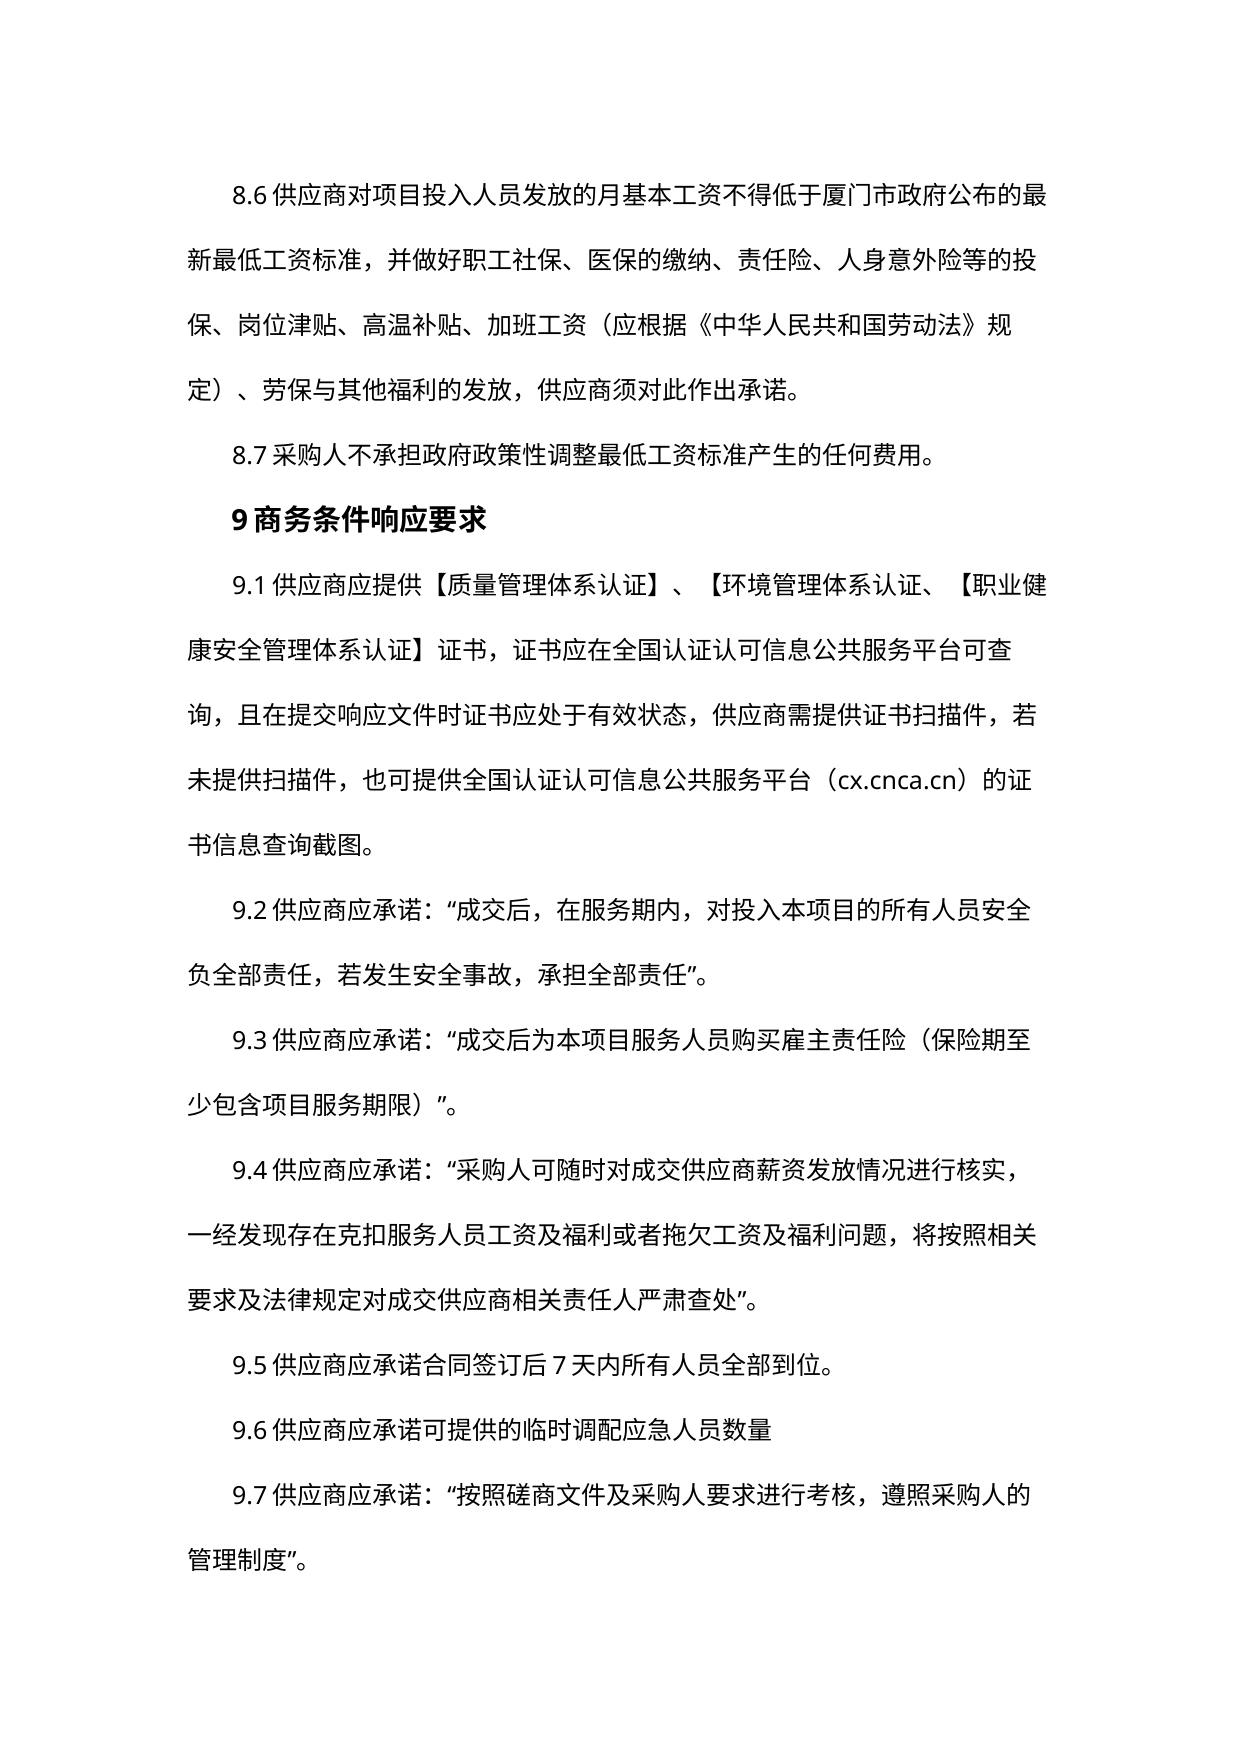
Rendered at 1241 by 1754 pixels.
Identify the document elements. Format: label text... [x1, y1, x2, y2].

text 9商务条件响应要求 [231, 487, 1053, 552]
text 8.6供应商对项目投入人员发放的月基本工资不得低于厦门市政府公布的最新最低工资标准，并做好职工社保、医保的缴纳、责任险、人身意外险等的投保、岗位津贴、高温补贴、加班工资（应根据《中华人民共和国劳动法》规定）、劳保与其他福利的发放，供应商须对此作出承诺。 [187, 162, 1053, 422]
text 9.7供应商应承诺：“按照磋商文件及采购人要求进行考核，遵照采购人的管理制度”。 [187, 1462, 1053, 1592]
text 9.3供应商应承诺：“成交后为本项目服务人员购买雇主责任险（保险期至少包含项目服务期限）”。 [187, 1007, 1053, 1137]
text 9.5供应商应承诺合同签订后7天内所有人员全部到位。 [187, 1332, 1053, 1397]
text 9.1供应商应提供【质量管理体系认证】、【环境管理体系认证、【职业健康安全管理体系认证】证书，证书应在全国认证认可信息公共服务平台可查询，且在提交响应文件时证书应处于有效状态，供应商需提供证书扫描件，若未提供扫描件，也可提供全国认证认可信息公共服务平台（cx.cnca.cn）的证书信息查询截图。 [187, 552, 1053, 877]
text 9.6供应商应承诺可提供的临时调配应急人员数量 [187, 1397, 1053, 1462]
text 9.4供应商应承诺：“采购人可随时对成交供应商薪资发放情况进行核实，一经发现存在克扣服务人员工资及福利或者拖欠工资及福利问题，将按照相关要求及法律规定对成交供应商相关责任人严肃查处”。 [187, 1137, 1053, 1332]
text 8.7采购人不承担政府政策性调整最低工资标准产生的任何费用。 [187, 422, 1053, 487]
text 9.2供应商应承诺：“成交后，在服务期内，对投入本项目的所有人员安全负全部责任，若发生安全事故，承担全部责任”。 [187, 877, 1053, 1007]
